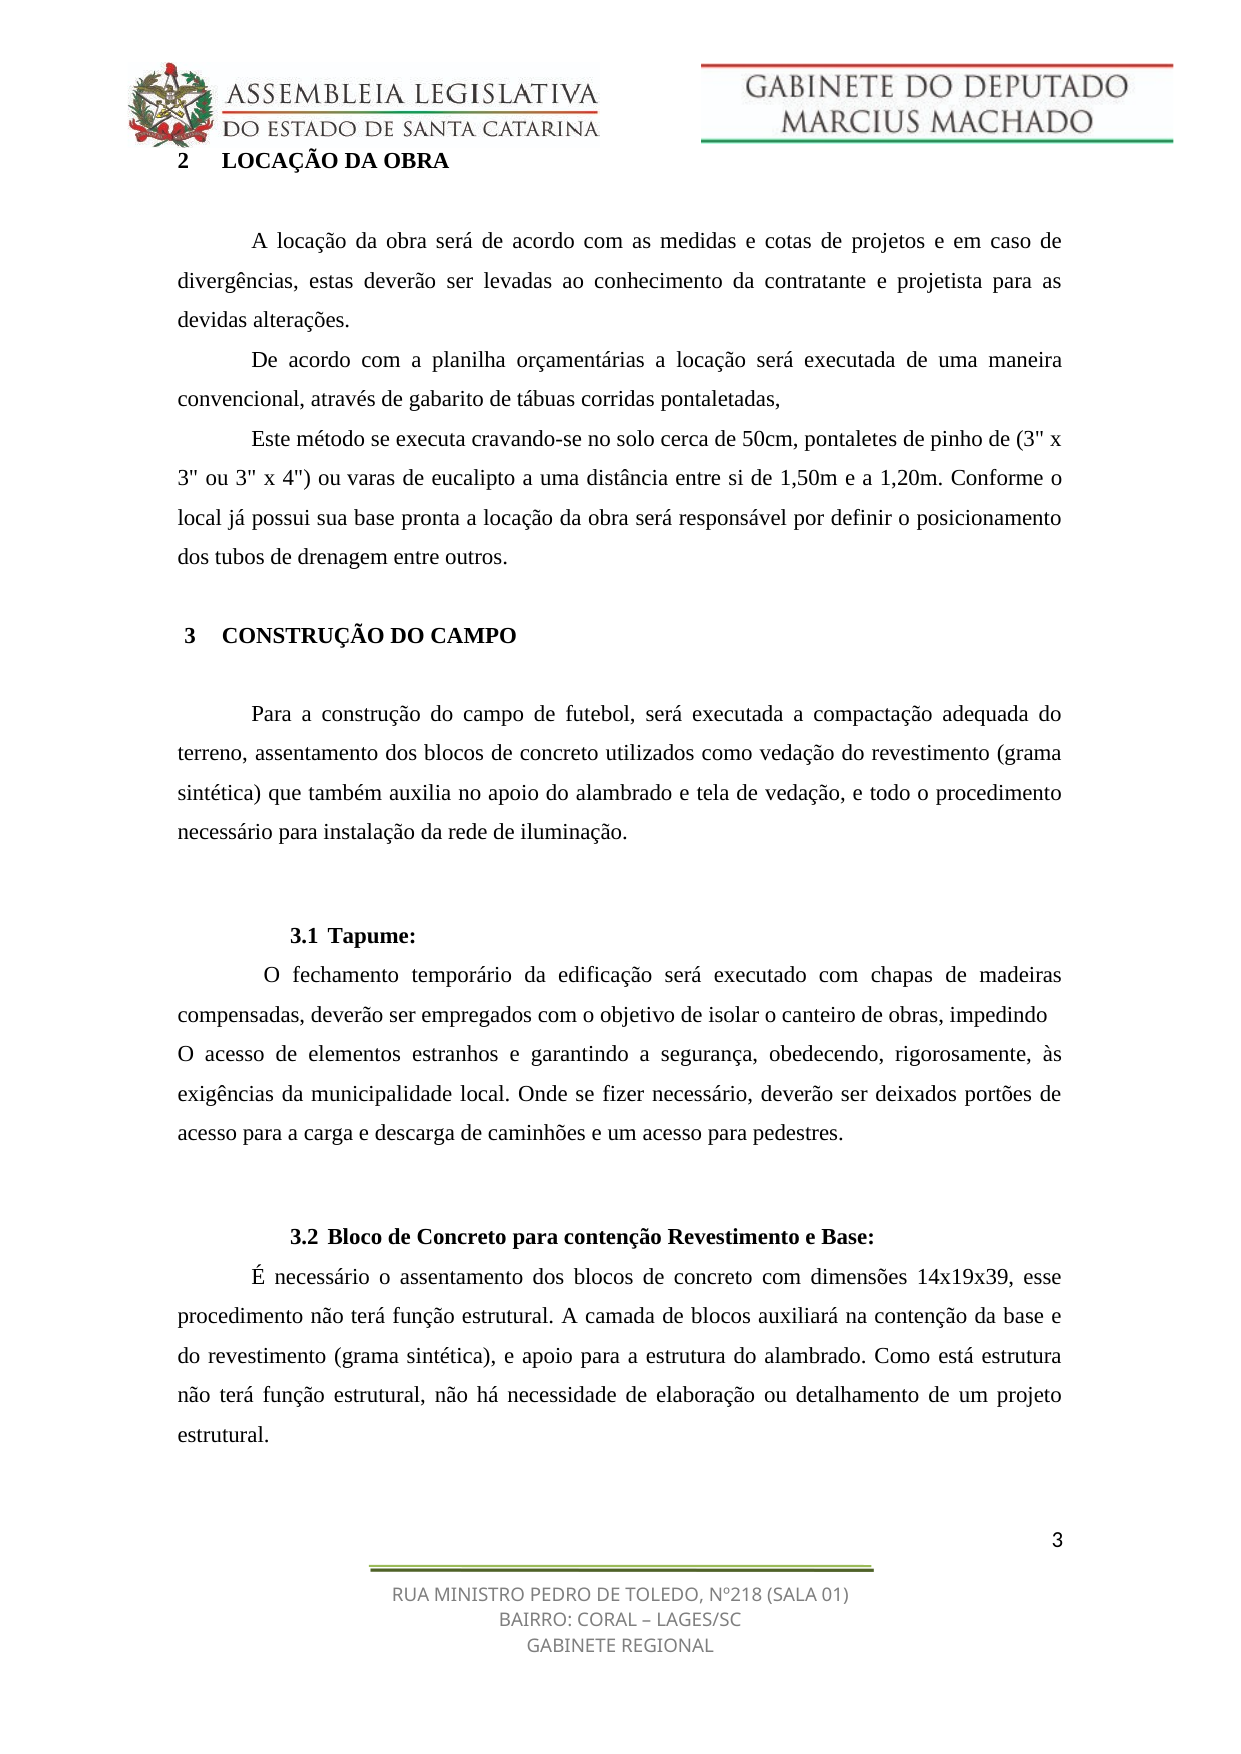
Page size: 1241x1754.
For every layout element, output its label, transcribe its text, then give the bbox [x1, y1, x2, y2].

text É necessário o assentamento dos blocos de concreto com dimensões 14x19x39, esse procedimento não terá função estrutural. A camada de blocos auxiliará na contenção da base e do revestimento (grama sintética), e apoio para a estrutura do alambrado. Como está estrutura não terá função estrutural, não há necessidade de elaboração ou detalhamento de um projeto estrutural. [177, 1263, 1063, 1447]
text Para a construção do campo de futebol, será executada a compactação adequada do terreno, assentamento dos blocos de concreto utilizados como vedação do revestimento (grama sintética) que também auxilia no apoio do alambrado e tela de vedação, e todo o procedimento necessário para instalação da rede de iluminação. [177, 699, 1063, 844]
subtitle Bloco de Concreto para contenção Revestimento e Base: [290, 1223, 1063, 1250]
text O acesso de elementos estranhos e garantindo a segurança, obedecendo, rigorosamente, às exigências da municipalidade local. Onde se fizer necessário, deverão ser deixados portões de acesso para a carga e descarga de caminhões e um acesso para pedestres. [177, 1040, 1063, 1146]
picture [701, 63, 1174, 144]
text Este método se executa cravando-se no solo cerca de 50cm, pontaletes de pinho de (3" x 3" ou 3" x 4") ou varas de eucalipto a uma distância entre si de 1,50m e a 1,20m. Conforme o local já possui sua base pronta a locação da obra será responsável por definir o posicionamento dos tubos de drenagem entre outros. [177, 425, 1063, 569]
text A locação da obra será de acordo com as medidas e cotas de projetos e em caso de divergências, estas deverão ser levadas ao conhecimento da contratante e projetista para as devidas alterações. [177, 227, 1063, 333]
text O fechamento temporário da edificação será executado com chapas de madeiras compensadas, deverão ser empregados com o objetivo de isolar o canteiro de obras, impedindo [177, 961, 1063, 1027]
text De acordo com a planilha orçamentárias a locação será executada de uma maneira convencional, através de gabarito de tábuas corridas pontaletadas, [177, 346, 1063, 412]
subtitle CONSTRUÇÃO DO CAMPO [184, 622, 1063, 648]
picture [127, 62, 600, 148]
subtitle Tapume: [290, 922, 1063, 948]
subtitle LOCAÇÃO DA OBRA [177, 148, 1063, 174]
